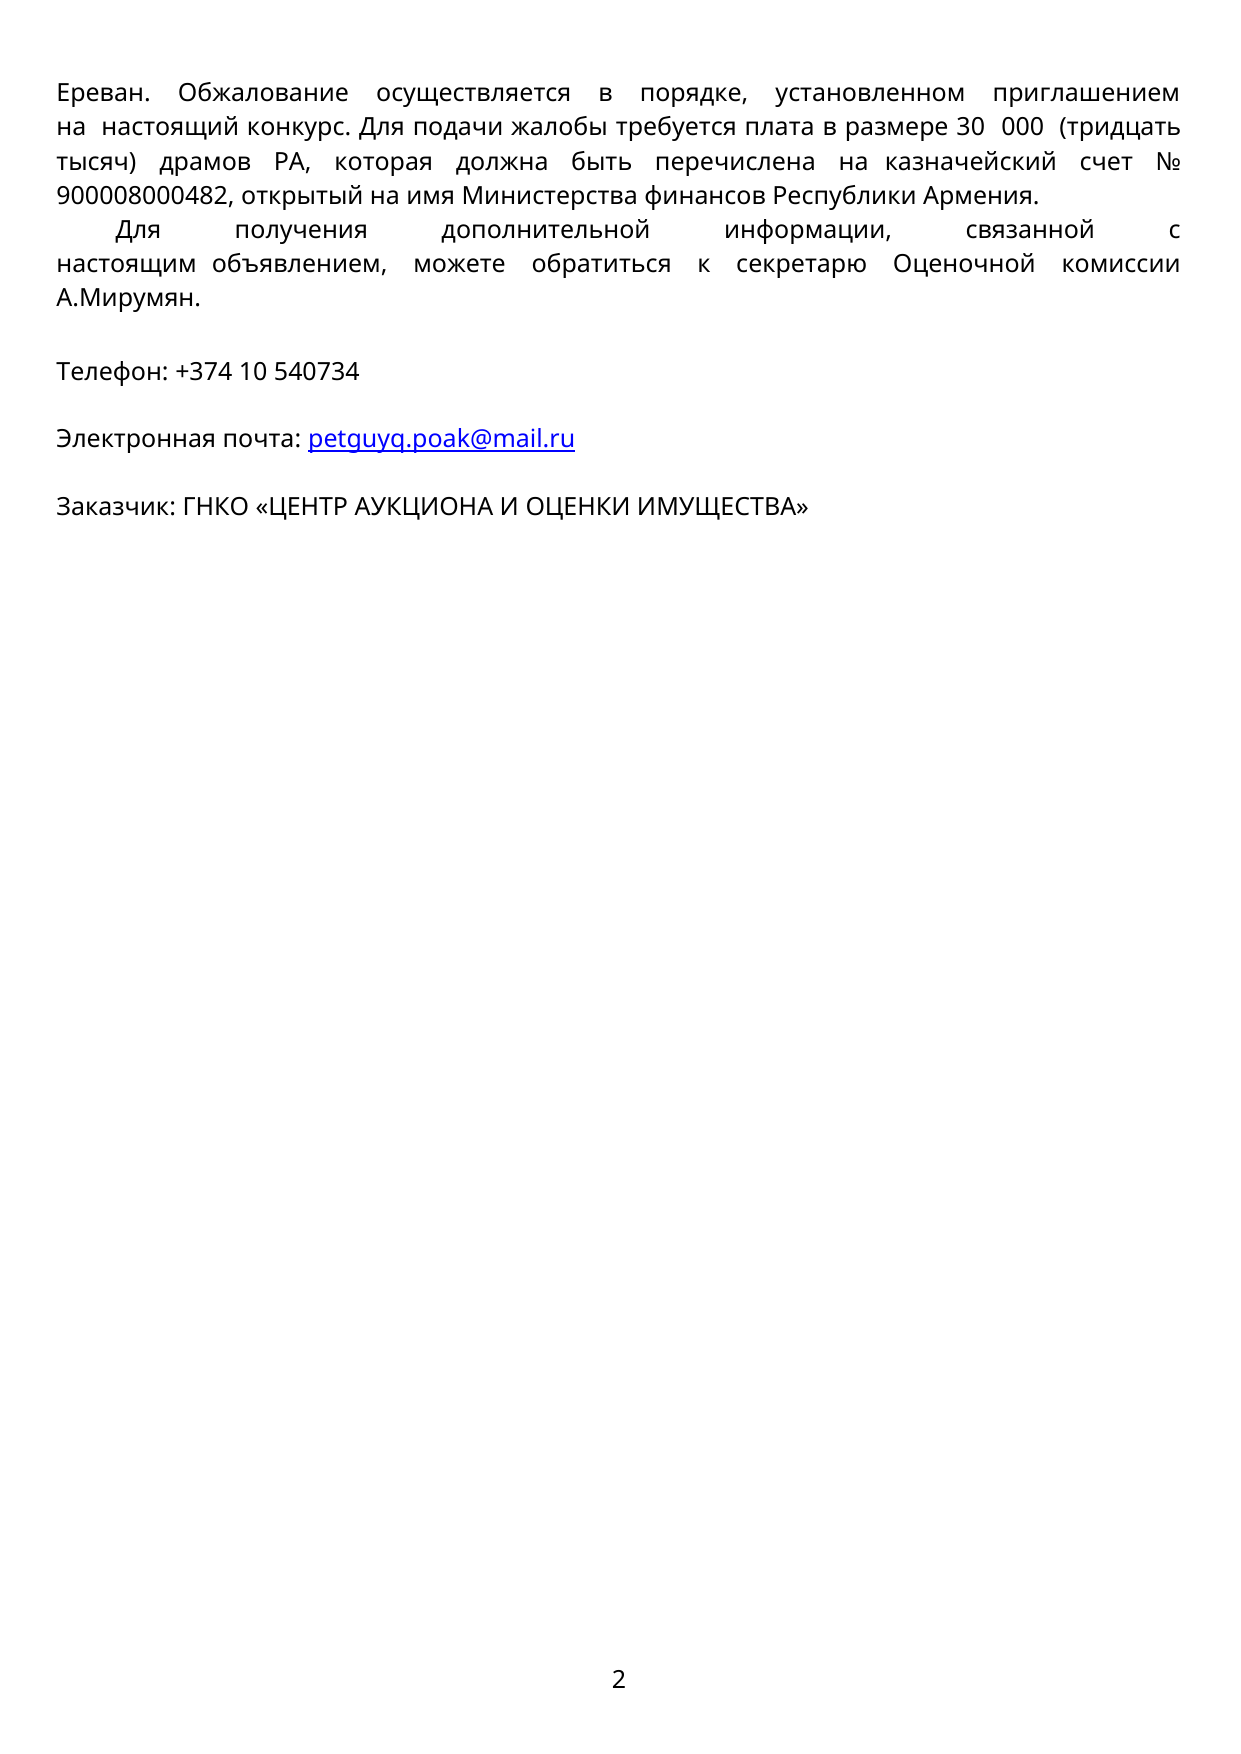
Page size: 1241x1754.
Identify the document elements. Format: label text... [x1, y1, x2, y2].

text Заказчик: ГНКО «ЦЕНТР АУКЦИОНА И ОЦЕНКИ ИМУЩЕСТВА» [56, 489, 1181, 523]
text Телефон: +374 10 540734 [56, 353, 1181, 387]
text Электронная почта: petguyq.poak@mail.ru [56, 421, 1181, 455]
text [56, 75, 1181, 212]
text Для получения дополнительной информации, связанной с настоящим объявлением, можете обратиться к секретарю Оценочной комиссии А.Мирумян. [56, 212, 1181, 314]
